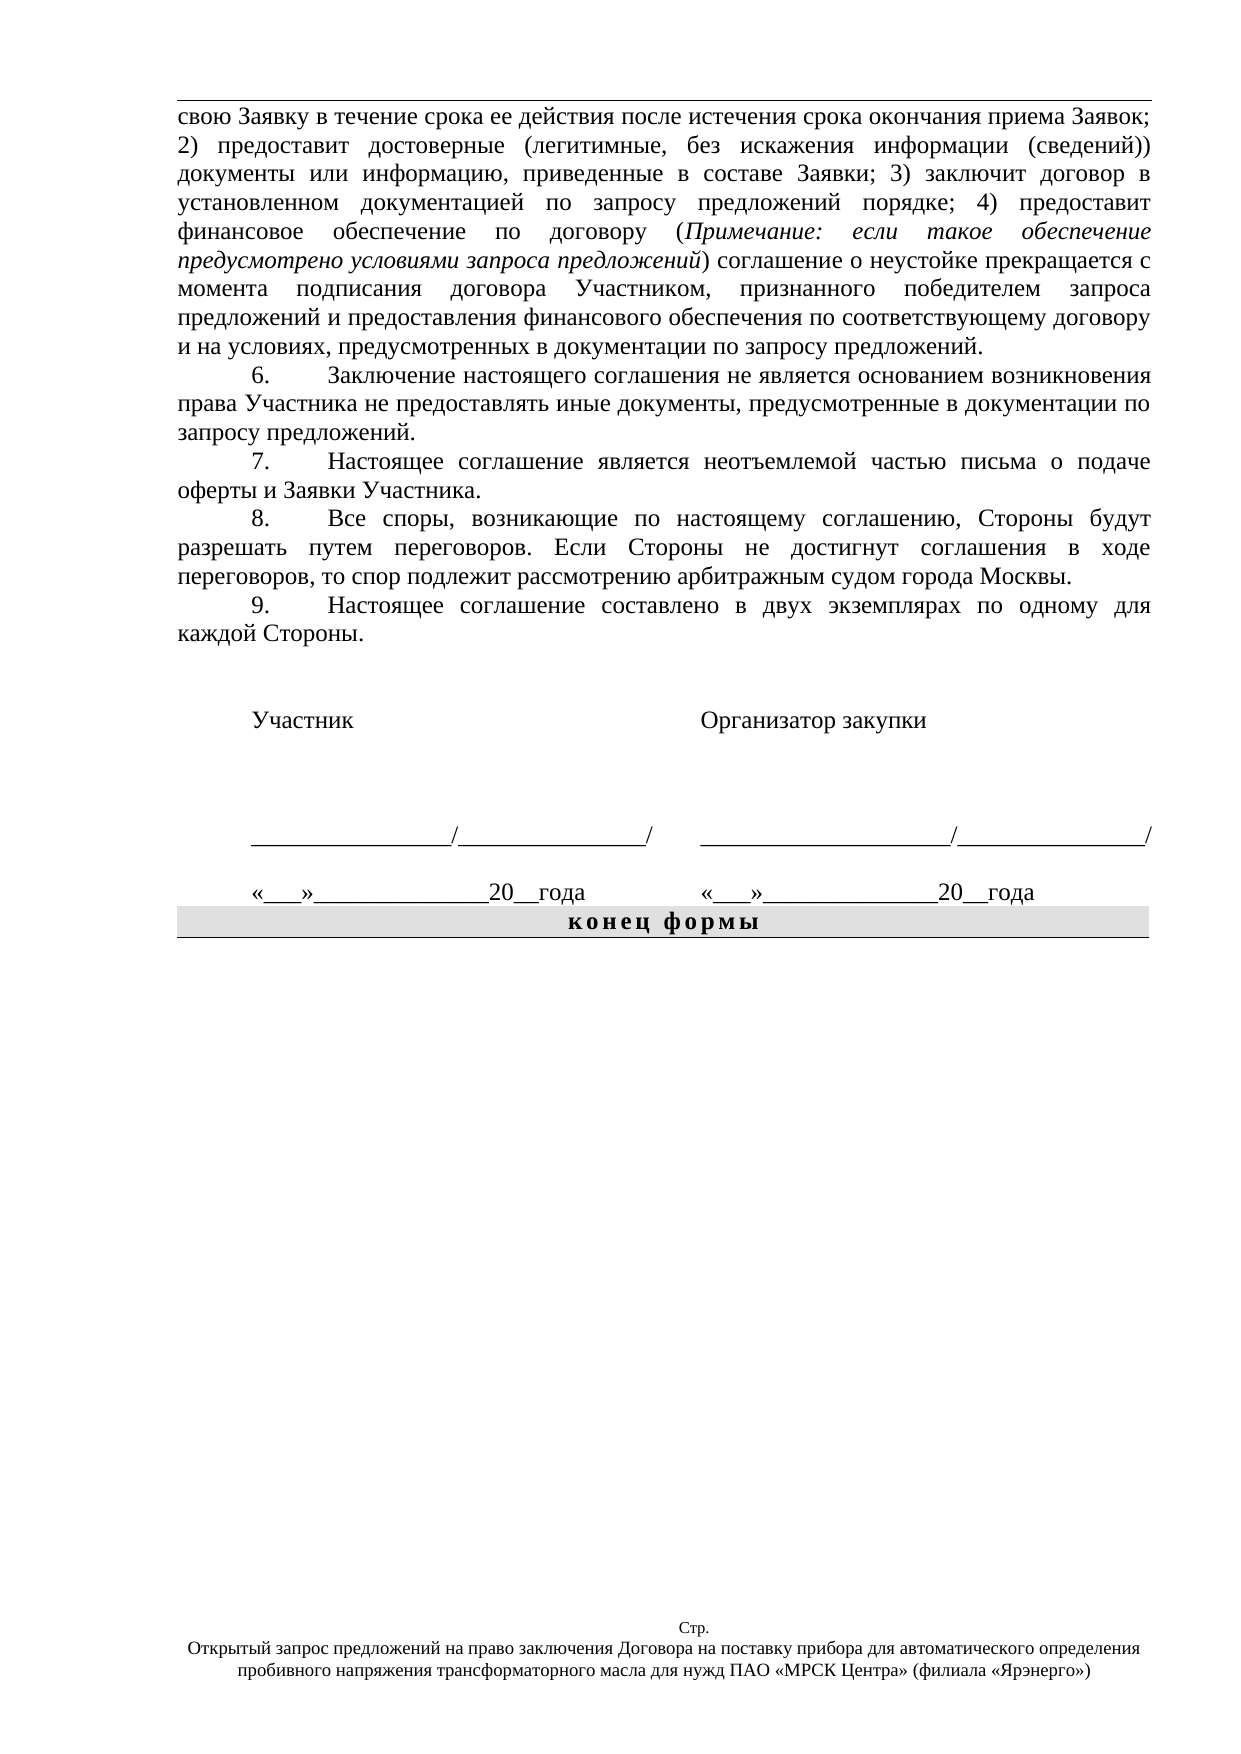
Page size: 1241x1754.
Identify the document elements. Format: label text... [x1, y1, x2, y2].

list Настоящее соглашение является неотъемлемой частью письма о подаче оферты и Заявки Участника. [177, 446, 1152, 503]
list Настоящее соглашение составлено в двух экземплярах по одному для каждой Стороны. [177, 590, 1152, 647]
table_header Организатор закупки [689, 705, 1163, 733]
table_cell ____________________/_______________/ «___»______________20__года [689, 734, 1163, 906]
text конец формы [177, 906, 1149, 937]
list Заключение настоящего соглашения не является основанием возникновения права Участника не предоставлять иные документы, предусмотренные в документации по запросу предложений. [177, 360, 1152, 446]
list Все споры, возникающие по настоящему соглашению, Стороны будут разрешать путем переговоров. Если Стороны не достигнут соглашения в ходе переговоров, то спор подлежит рассмотрению арбитражным судом города Москвы. [177, 503, 1152, 590]
table_header Участник [240, 705, 689, 733]
table_cell ________________/_______________/ «___»______________20__года [240, 734, 689, 906]
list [177, 101, 1152, 360]
